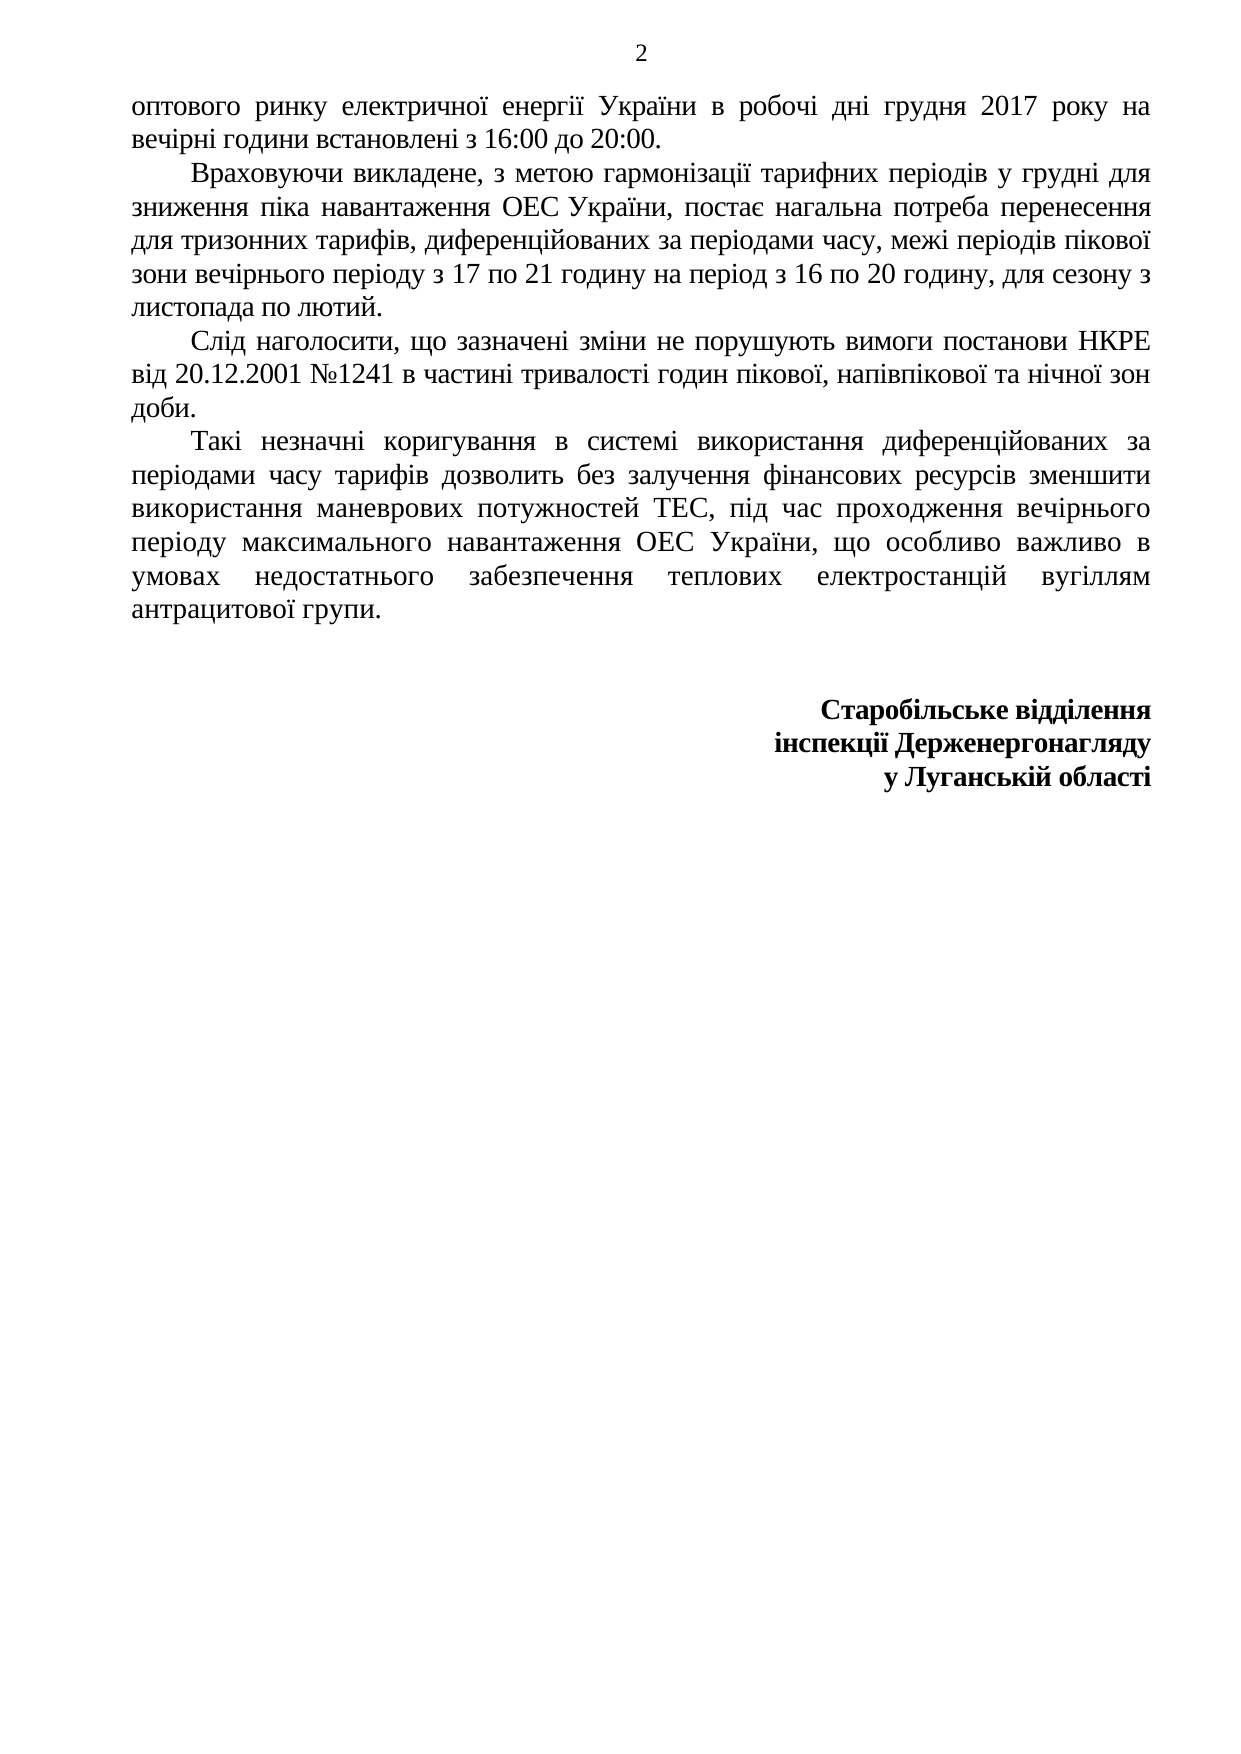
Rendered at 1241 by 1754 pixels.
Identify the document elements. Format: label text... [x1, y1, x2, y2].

text Старобільське відділення [131, 692, 1152, 725]
text Враховуючи викладене, з метою гармонізації тарифних періодів у грудні для зниження піка навантаження ОЕС України, постає нагальна потреба перенесення для тризонних тарифів, диференційованих за періодами часу, межі періодів пікової зони вечірнього періоду з 17 по 21 годину на період з 16 по 20 годину, для сезону з листопада по лютий. [131, 155, 1152, 323]
text у Луганській області [131, 759, 1152, 792]
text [131, 88, 1152, 155]
text Такі незначні коригування в системі використання диференційованих за періодами часу тарифів дозволить без залучення фінансових ресурсів зменшити використання маневрових потужностей ТЕС, під час проходження вечірнього періоду максимального навантаження ОЕС України, що особливо важливо в умовах недостатнього забезпечення теплових електростанцій вугіллям антрацитової групи. [131, 423, 1152, 625]
text інспекції Держенергонагляду [131, 725, 1152, 759]
text Слід наголосити, що зазначені зміни не порушують вимоги постанови НКРЕ від 20.12.2001 №1241 в частині тривалості годин пікової, напівпікової та нічної зон доби. [131, 323, 1152, 423]
